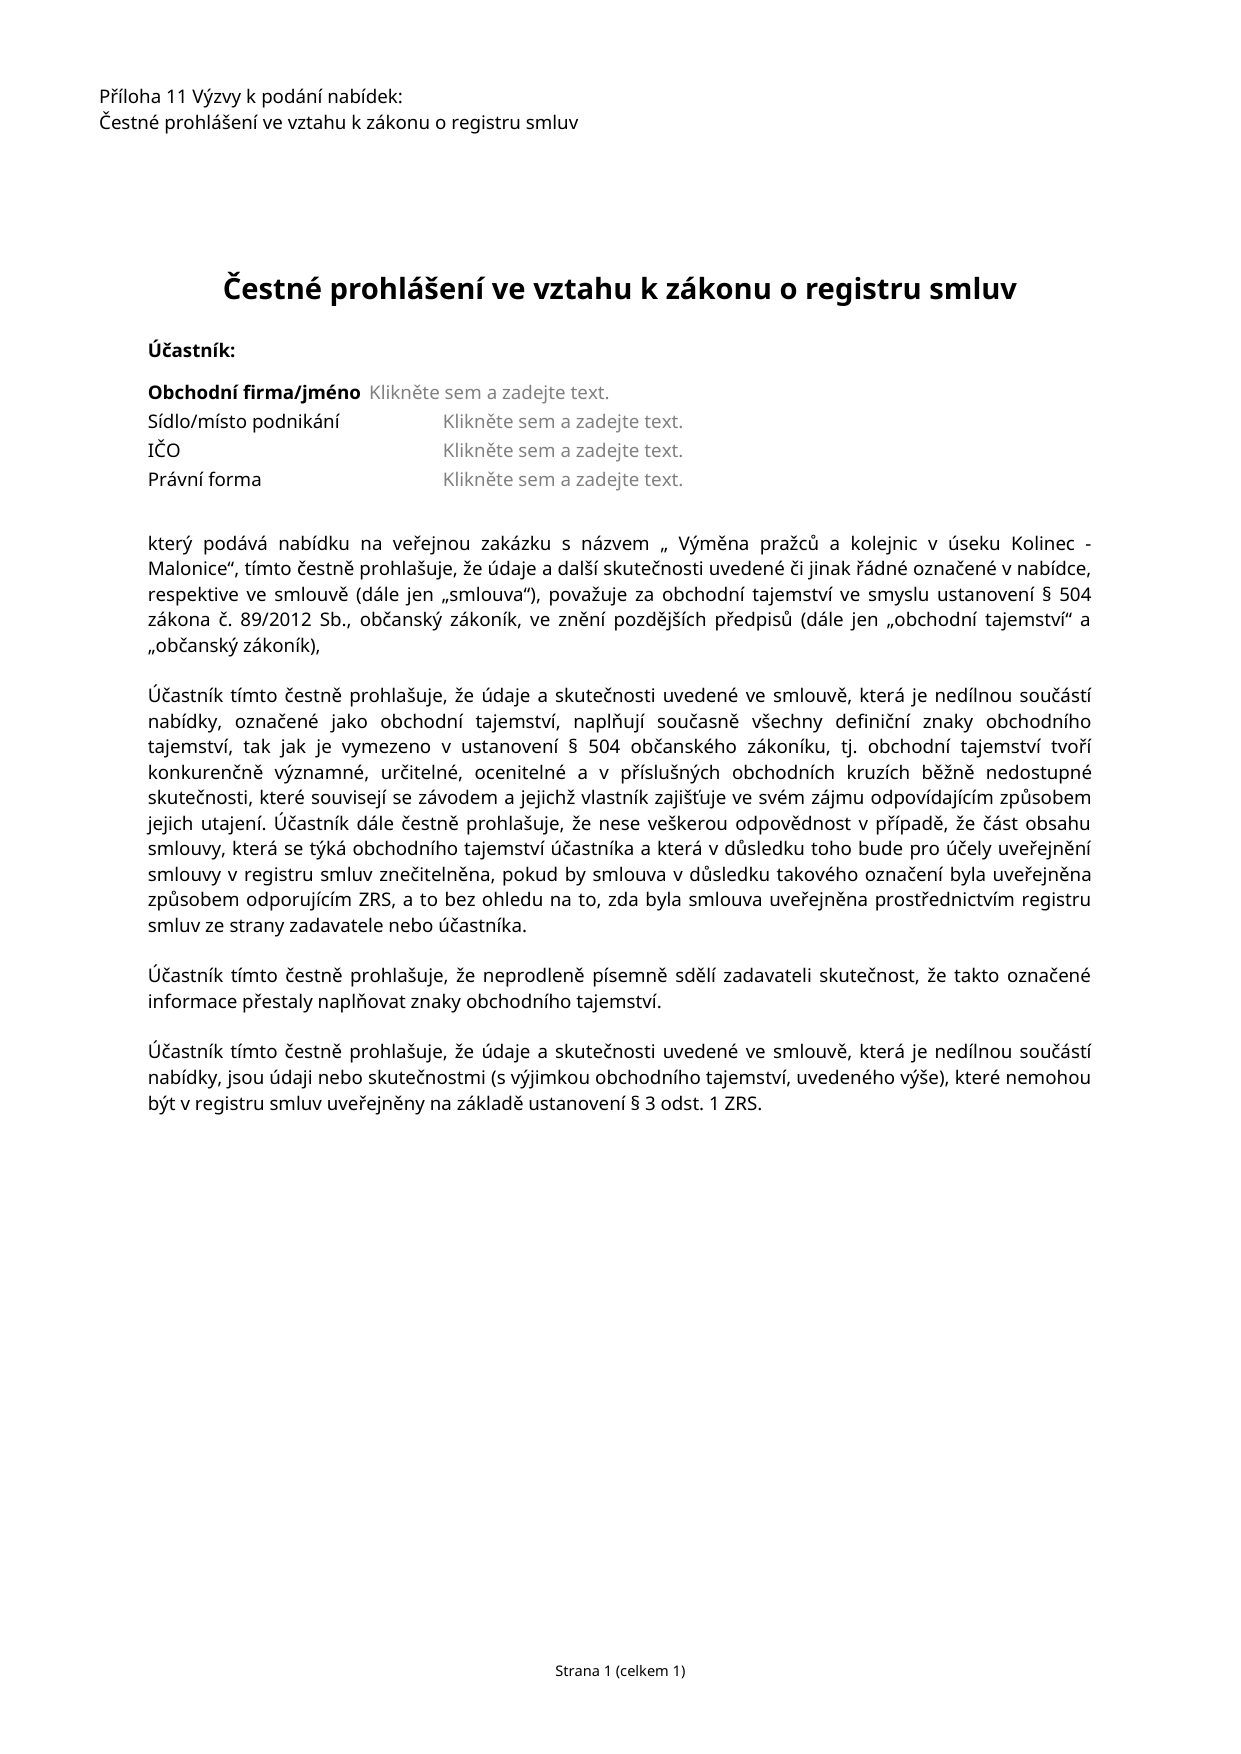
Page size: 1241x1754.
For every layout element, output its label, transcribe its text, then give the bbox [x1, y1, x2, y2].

text Účastník tímto čestně prohlašuje, že údaje a skutečnosti uvedené ve smlouvě, která je nedílnou součástí nabídky, jsou údaji nebo skutečnostmi (s výjimkou obchodního tajemství, uvedeného výše), které nemohou být v registru smluv uveřejněny na základě ustanovení § 3 odst. 1 ZRS. [148, 1039, 1093, 1115]
text Obchodní firma/jméno [148, 376, 1093, 405]
text Účastník: [148, 333, 1093, 364]
text který podává nabídku na veřejnou zakázku s názvem „ Výměna pražců a kolejnic v úseku Kolinec - Malonice“, tímto čestně prohlašuje, že údaje a další skutečnosti uvedené či jinak řádné označené v nabídce, respektive ve smlouvě (dále jen „smlouva“), považuje za obchodní tajemství ve smyslu ustanovení § 504 zákona č. 89/2012 Sb., občanský zákoník, ve znění pozdějších předpisů (dále jen „obchodní tajemství“ a „občanský zákoník), [148, 530, 1093, 658]
text Právní forma [148, 463, 1093, 492]
title Čestné prohlášení ve vztahu k zákonu o registru smluv [148, 268, 1093, 308]
text Účastník tímto čestně prohlašuje, že neprodleně písemně sdělí zadavateli skutečnost, že takto označené informace přestaly naplňovat znaky obchodního tajemství. [148, 963, 1093, 1014]
text Účastník tímto čestně prohlašuje, že údaje a skutečnosti uvedené ve smlouvě, která je nedílnou součástí nabídky, označené jako obchodní tajemství, naplňují současně všechny definiční znaky obchodního tajemství, tak jak je vymezeno v ustanovení § 504 občanského zákoníku, tj. obchodní tajemství tvoří konkurenčně významné, určitelné, ocenitelné a v příslušných obchodních kruzích běžně nedostupné skutečnosti, které souvisejí se závodem a jejichž vlastník zajišťuje ve svém zájmu odpovídajícím způsobem jejich utajení. Účastník dále čestně prohlašuje, že nese veškerou odpovědnost v případě, že část obsahu smlouvy, která se týká obchodního tajemství účastníka a která v důsledku toho bude pro účely uveřejnění smlouvy v registru smluv znečitelněna, pokud by smlouva v důsledku takového označení byla uveřejněna způsobem odporujícím ZRS, a to bez ohledu na to, zda byla smlouva uveřejněna prostřednictvím registru smluv ze strany zadavatele nebo účastníka. [148, 683, 1093, 938]
text Sídlo/místo podnikání [148, 405, 1093, 434]
text IČO [148, 434, 1093, 463]
